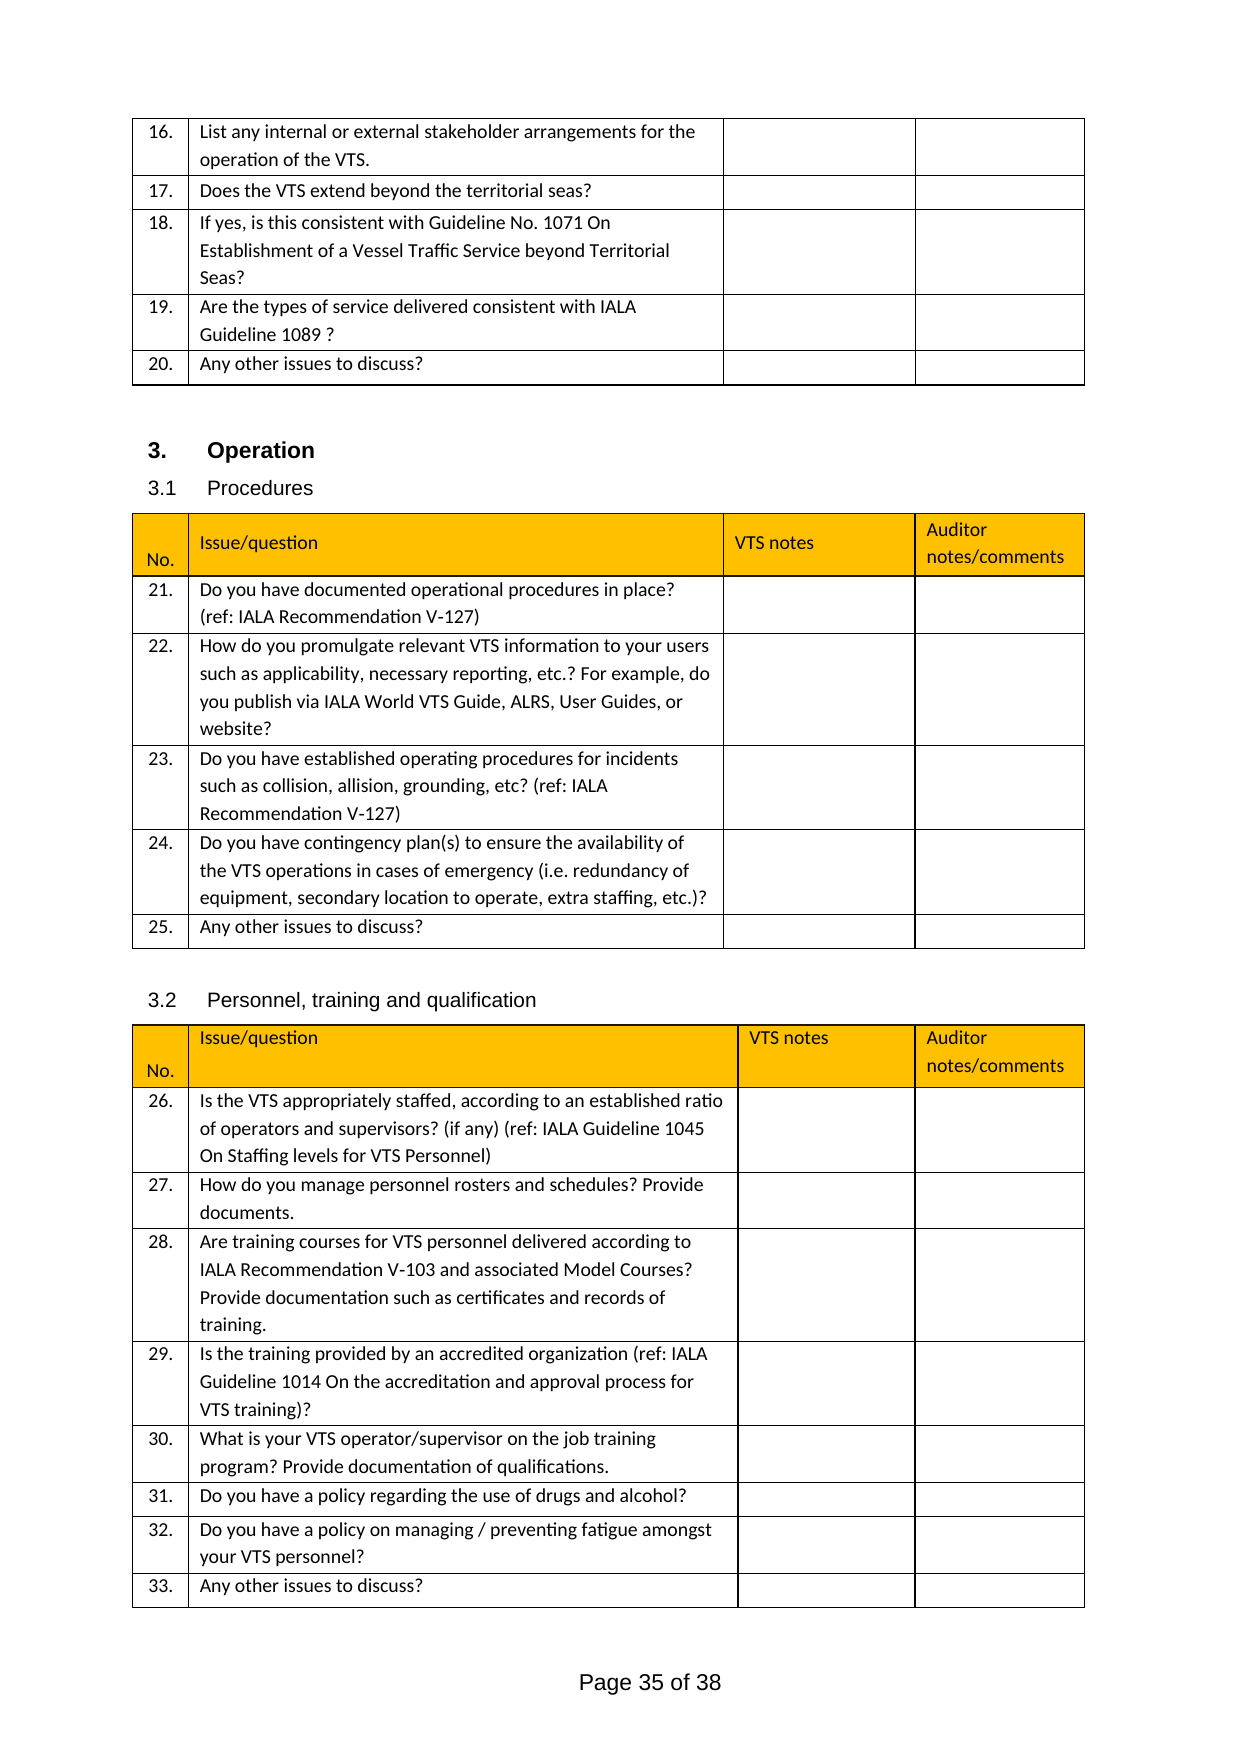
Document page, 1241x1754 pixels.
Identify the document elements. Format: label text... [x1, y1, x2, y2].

table_header Issue/question [189, 514, 723, 575]
table_cell What is your VTS operator/supervisor on the job training program? Provide documentation of qualifications. [189, 1426, 737, 1482]
table_cell [739, 1229, 914, 1341]
table_cell 16. [133, 119, 188, 175]
table_cell Does the VTS extend beyond the territorial seas? [189, 176, 723, 209]
table_header Auditor notes/comments [916, 1026, 1084, 1087]
table_cell [724, 746, 914, 829]
table_cell If yes, is this consistent with Guideline No. 1071 On Establishment of a Vessel Traffic Service beyond Territorial Seas? [189, 210, 723, 293]
table_header No. [133, 514, 188, 575]
table_cell [724, 295, 915, 350]
table_cell [916, 1426, 1084, 1482]
table_cell [724, 210, 915, 293]
table_cell 23. [133, 746, 188, 829]
table_cell Is the training provided by an accredited organization (ref: IALA Guideline 1014 On the accreditation and approval process for VTS training)? [189, 1342, 737, 1425]
table_cell Any other issues to discuss? [189, 1574, 737, 1607]
table_cell How do you manage personnel rosters and schedules? Provide documents. [189, 1173, 737, 1228]
list Operation [148, 437, 1122, 463]
table_cell How do you promulgate relevant VTS information to your users such as applicability, necessary reporting, etc.? For example, do you publish via IALA World VTS Guide, ALRS, User Guides, or website? [189, 634, 723, 744]
table_cell [739, 1426, 914, 1482]
table_cell [916, 634, 1084, 744]
table_cell Do you have a policy regarding the use of drugs and alcohol? [189, 1483, 737, 1516]
table_cell Any other issues to discuss? [189, 351, 723, 384]
table_cell 29. [133, 1342, 188, 1425]
table_cell Do you have a policy on managing / preventing fatigue amongst your VTS personnel? [189, 1517, 737, 1573]
table_cell Are training courses for VTS personnel delivered according to IALA Recommendation V‐103 and associated Model Courses? Provide documentation such as certificates and records of training. [189, 1229, 737, 1341]
table_cell Is the VTS appropriately staffed, according to an established ratio of operators and supervisors? (if any) (ref: IALA Guideline 1045 On Staffing levels for VTS Personnel) [189, 1088, 737, 1172]
table_cell 21. [133, 577, 188, 632]
table_cell [916, 351, 1084, 384]
table_cell 32. [133, 1517, 188, 1573]
table_cell [916, 1574, 1084, 1607]
table_cell [739, 1517, 914, 1573]
table_cell [916, 1342, 1084, 1425]
table_cell Are the types of service delivered consistent with IALA Guideline 1089 ? [189, 295, 723, 350]
table_cell [916, 915, 1084, 948]
table_cell [916, 295, 1084, 350]
table_cell [739, 1088, 914, 1172]
table_header VTS notes [724, 514, 914, 575]
table_cell [916, 1173, 1084, 1228]
table_cell [724, 176, 915, 209]
table_cell 25. [133, 915, 188, 948]
table_cell [724, 830, 914, 913]
table_cell 17. [133, 176, 188, 209]
list Procedures [148, 476, 1122, 500]
table_cell 22. [133, 634, 188, 744]
table_header Issue/question [189, 1026, 737, 1087]
table_cell [916, 746, 1084, 829]
table_cell Do you have contingency plan(s) to ensure the availability of the VTS operations in cases of emergency (i.e. redundancy of equipment, secondary location to operate, extra staffing, etc.)? [189, 830, 723, 913]
table_cell 24. [133, 830, 188, 913]
table_cell [739, 1173, 914, 1228]
table_cell [724, 577, 914, 632]
table_cell [724, 119, 915, 175]
table_cell [916, 1483, 1084, 1516]
table_cell [916, 1517, 1084, 1573]
table_cell [916, 210, 1084, 293]
table_cell 30. [133, 1426, 188, 1482]
table_cell 19. [133, 295, 188, 350]
table_cell 26. [133, 1088, 188, 1172]
table_cell 20. [133, 351, 188, 384]
table_cell 33. [133, 1574, 188, 1607]
table_cell 18. [133, 210, 188, 293]
table_cell Do you have established operating procedures for incidents such as collision, allision, grounding, etc? (ref: IALA Recommendation V‐127) [189, 746, 723, 829]
table_cell 27. [133, 1173, 188, 1228]
table_cell 28. [133, 1229, 188, 1341]
table_cell Do you have documented operational procedures in place? (ref: IALA Recommendation V‐127) [189, 577, 723, 632]
table_cell [724, 915, 914, 948]
table_cell [916, 1088, 1084, 1172]
table_cell List any internal or external stakeholder arrangements for the operation of the VTS. [189, 119, 723, 175]
table_cell [739, 1342, 914, 1425]
table_cell 31. [133, 1483, 188, 1516]
table_cell [916, 119, 1084, 175]
table_header No. [133, 1026, 188, 1087]
table_header Auditor notes/comments [916, 514, 1084, 575]
table_cell [916, 176, 1084, 209]
table_header VTS notes [739, 1026, 914, 1087]
table_cell [724, 634, 914, 744]
list Personnel, training and qualification [148, 987, 1122, 1011]
table_cell Any other issues to discuss? [189, 915, 723, 948]
table_cell [739, 1574, 914, 1607]
table_cell [916, 577, 1084, 632]
table_cell [916, 1229, 1084, 1341]
table_cell [739, 1483, 914, 1516]
table_cell [724, 351, 915, 384]
table_cell [916, 830, 1084, 913]
